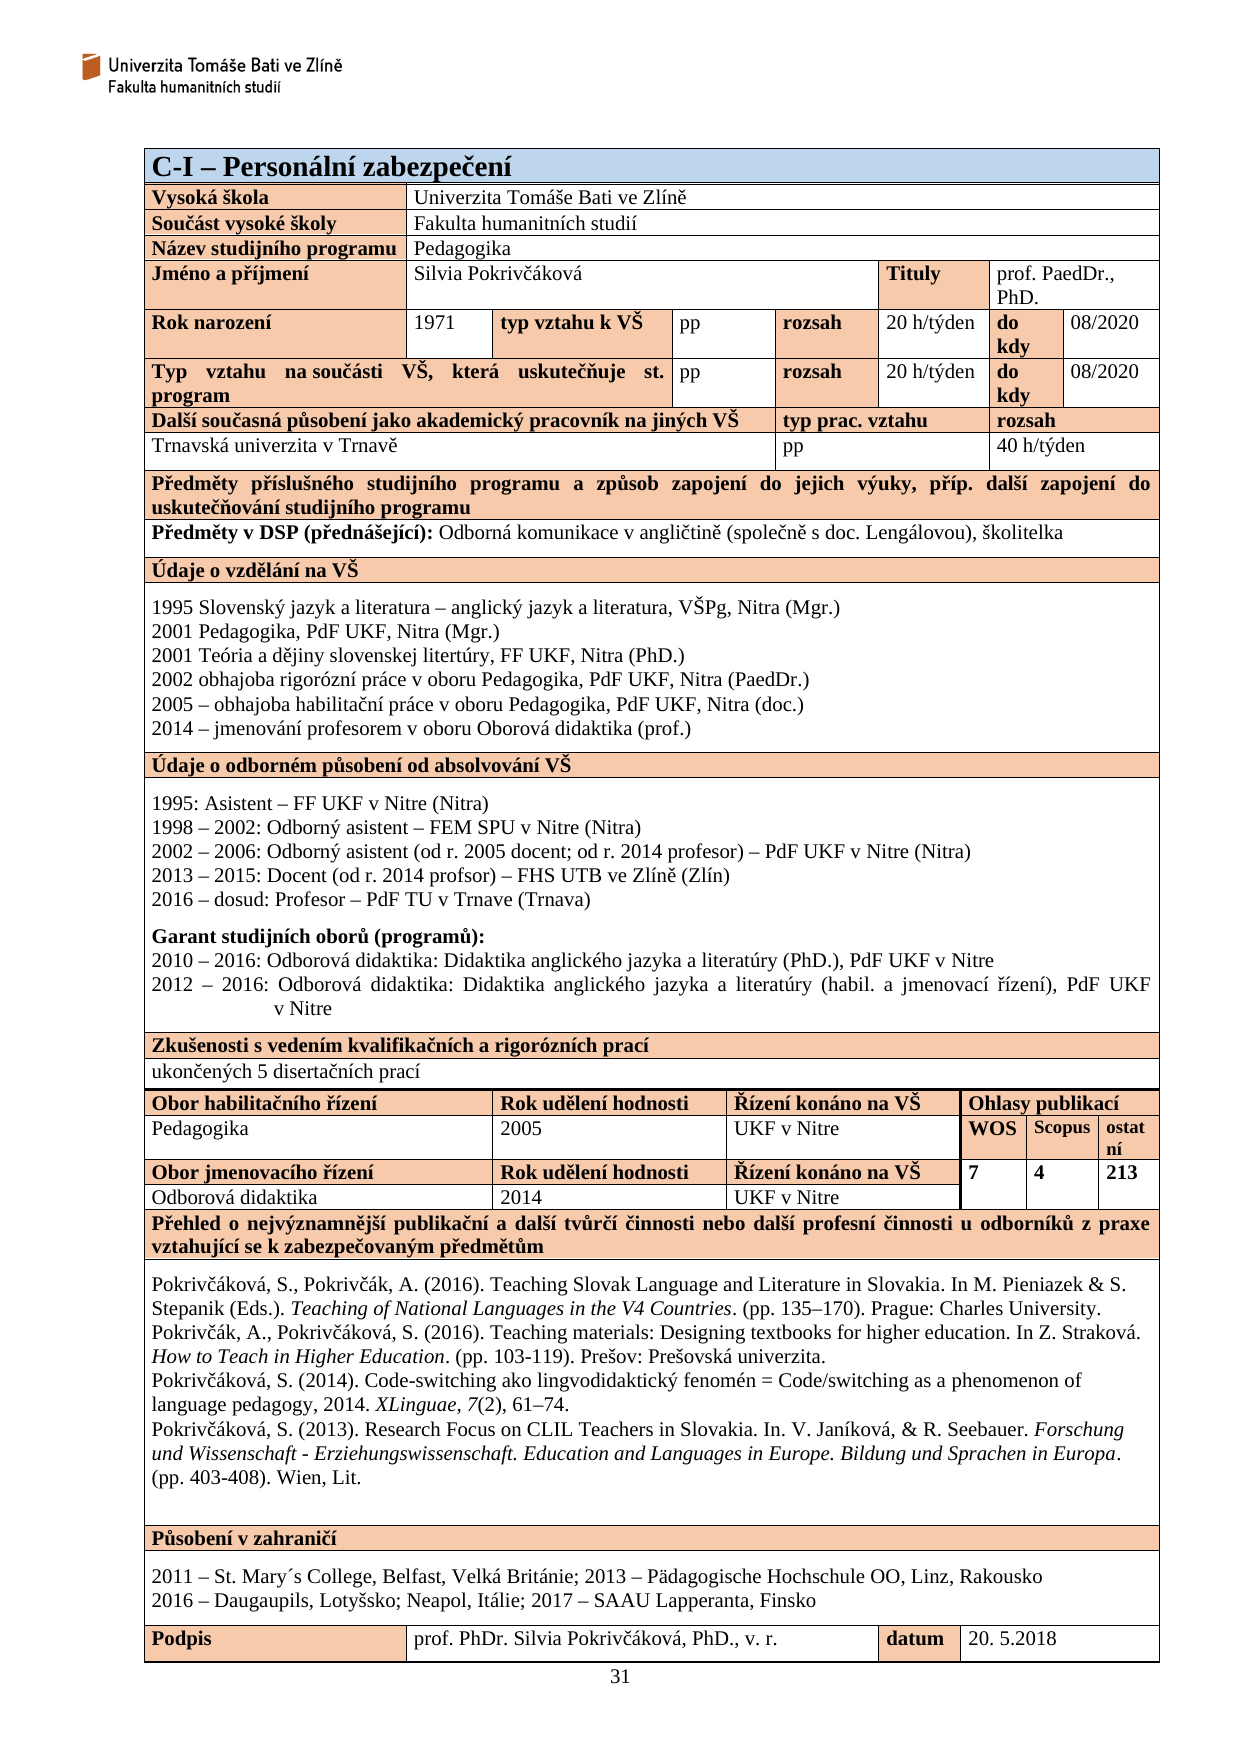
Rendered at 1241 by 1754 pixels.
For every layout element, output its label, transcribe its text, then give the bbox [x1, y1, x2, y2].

table_cell do kdy [990, 359, 1063, 407]
table_cell ukončených 5 disertačních prací [145, 1059, 1159, 1088]
table_cell Pedagogika [145, 1116, 492, 1159]
table_cell Trnavská univerzita v Trnavě [145, 433, 775, 470]
table_cell typ vztahu k VŠ [493, 310, 672, 358]
table_cell Pokrivčáková, S., Pokrivčák, A. (2016). Teaching Slovak Language and Literature in Slovakia. In M. Pieniazek & S. Stepanik (Eds.). Teaching of National Languages in the V4 Countries. (pp. 135–170). Prague: Charles University. Pokrivčák, A., Pokrivčáková, S. (2016). Teaching materials: Designing textbooks for higher education. In Z. Straková. How to Teach in Higher Education. (pp. 103-119). Prešov: Prešovská univerzita. Pokrivčáková, S. (2014). Code-switching ako lingvodidaktický fenomén = Code/switching as a phenomenon of language pedagogy, 2014. XLinguae, 7(2), 61–74. Pokrivčáková, S. (2013). Research Focus on CLIL Teachers in Slovakia. In. V. Janíková, & R. Seebauer. Forschung und Wissenschaft - Erziehungswissenschaft. Education and Languages in Europe. Bildung und Sprachen in Europa. (pp. 403-408). Wien, Lit. [145, 1260, 1159, 1525]
table_cell Odborová didaktika [145, 1185, 492, 1209]
table_cell pp [673, 310, 775, 358]
table_cell Jméno a příjmení [145, 261, 406, 309]
table_cell Údaje o vzdělání na VŠ [145, 558, 1159, 582]
table_cell Rok udělení hodnosti [493, 1160, 726, 1184]
table_cell Působení v zahraničí [145, 1526, 1159, 1550]
table_cell 20 h/týden [879, 359, 989, 407]
table_cell Ohlasy publikací [962, 1091, 1159, 1115]
table_cell Předměty v DSP (přednášející): Odborná komunikace v angličtině (společně s doc. Lengálovou), školitelka [145, 520, 1159, 557]
table_cell pp [776, 433, 989, 470]
table_cell Obor habilitačního řízení [145, 1091, 492, 1115]
table_cell Součást vysoké školy [145, 210, 406, 234]
table_cell UKF v Nitre [727, 1116, 959, 1159]
table_cell 2011 – St. Mary´s College, Belfast, Velká Británie; 2013 – Pädagogische Hochschule OO, Linz, Rakousko 2016 – Daugaupils, Lotyšsko; Neapol, Itálie; 2017 – SAAU Lapperanta, Finsko [145, 1551, 1159, 1624]
table_cell 213 [1099, 1160, 1159, 1209]
table_cell rozsah [776, 359, 878, 407]
table_cell Řízení konáno na VŠ [727, 1160, 959, 1184]
table_cell 20. 5.2018 [961, 1626, 1159, 1661]
table_cell do kdy [990, 310, 1063, 358]
table_cell Silvia Pokrivčáková [407, 261, 878, 309]
table_cell Zkušenosti s vedením kvalifikačních a rigorózních prací [145, 1033, 1159, 1058]
table_cell Předměty příslušného studijního programu a způsob zapojení do jejich výuky, příp. další zapojení do uskutečňování studijního programu [145, 471, 1159, 519]
table_cell 1995: Asistent – FF UKF v Nitre (Nitra) 1998 – 2002: Odborný asistent – FEM SPU v Nitre (Nitra) 2002 – 2006: Odborný asistent (od r. 2005 docent; od r. 2014 profesor) – PdF UKF v Nitre (Nitra) 2013 – 2015: Docent (od r. 2014 profsor) – FHS UTB ve Zlíně (Zlín) 2016 – dosud: Profesor – PdF TU v Trnave (Trnava) Garant studijních oborů (programů): 2010 – 2016: Odborová didaktika: Didaktika anglického jazyka a literatúry (PhD.), PdF UKF v Nitre 2012 – 2016: Odborová didaktika: Didaktika anglického jazyka a literatúry (habil. a jmenovací řízení), PdF UKF v Nitre [145, 778, 1159, 1032]
table_cell prof. PaedDr., PhD. [990, 261, 1159, 309]
table_cell Obor jmenovacího řízení [145, 1160, 492, 1184]
table_cell pp [673, 359, 775, 407]
table_cell Scopus [1027, 1116, 1098, 1159]
table_cell 7 [962, 1160, 1026, 1209]
table_cell Vysoká škola [145, 185, 406, 209]
table_cell Podpis [145, 1626, 406, 1661]
table_cell 20 h/týden [879, 310, 989, 358]
table_cell Rok narození [145, 310, 406, 358]
table_cell Název studijního programu [145, 236, 406, 259]
table_cell Tituly [879, 261, 989, 309]
table_cell Univerzita Tomáše Bati ve Zlíně [407, 185, 1159, 209]
table_cell Pedagogika [407, 236, 1159, 259]
table_cell Typ vztahu na součásti VŠ, která uskutečňuje st. program [145, 359, 672, 407]
table_cell Rok udělení hodnosti [493, 1091, 726, 1115]
table_cell Fakulta humanitních studií [407, 210, 1159, 234]
table_cell UKF v Nitre [727, 1185, 959, 1209]
table_cell 4 [1027, 1160, 1098, 1209]
table_cell Přehled o nejvýznamnější publikační a další tvůrčí činnosti nebo další profesní činnosti u odborníků z praxe vztahující se k zabezpečovaným předmětům [145, 1210, 1159, 1258]
table_cell typ prac. vztahu [776, 408, 989, 432]
table_cell 1995 Slovenský jazyk a literatura – anglický jazyk a literatura, VŠPg, Nitra (Mgr.) 2001 Pedagogika, PdF UKF, Nitra (Mgr.) 2001 Teória a dějiny slovenskej litertúry, FF UKF, Nitra (PhD.) 2002 obhajoba rigorózní práce v oboru Pedagogika, PdF UKF, Nitra (PaedDr.) 2005 – obhajoba habilitační práce v oboru Pedagogika, PdF UKF, Nitra (doc.) 2014 – jmenování profesorem v oboru Oborová didaktika (prof.) [145, 583, 1159, 752]
table_cell WOS [962, 1116, 1026, 1159]
table_cell 2014 [493, 1185, 726, 1209]
table_cell 40 h/týden [990, 433, 1159, 470]
table_cell rozsah [776, 310, 878, 358]
picture [57, 36, 368, 110]
table_cell Další současná působení jako akademický pracovník na jiných VŠ [145, 408, 775, 432]
table_cell 08/2020 [1064, 310, 1159, 358]
table_header C-I – Personální zabezpečení [145, 149, 1159, 182]
table_cell datum [879, 1626, 960, 1661]
table_cell 2005 [493, 1116, 726, 1159]
table_cell 1971 [407, 310, 492, 358]
table_cell ostatní [1099, 1116, 1159, 1159]
table_cell rozsah [990, 408, 1159, 432]
table_cell prof. PhDr. Silvia Pokrivčáková, PhD., v. r. [407, 1626, 878, 1661]
table_cell 08/2020 [1064, 359, 1159, 407]
table_cell Řízení konáno na VŠ [727, 1091, 959, 1115]
table_cell Údaje o odborném působení od absolvování VŠ [145, 753, 1159, 777]
